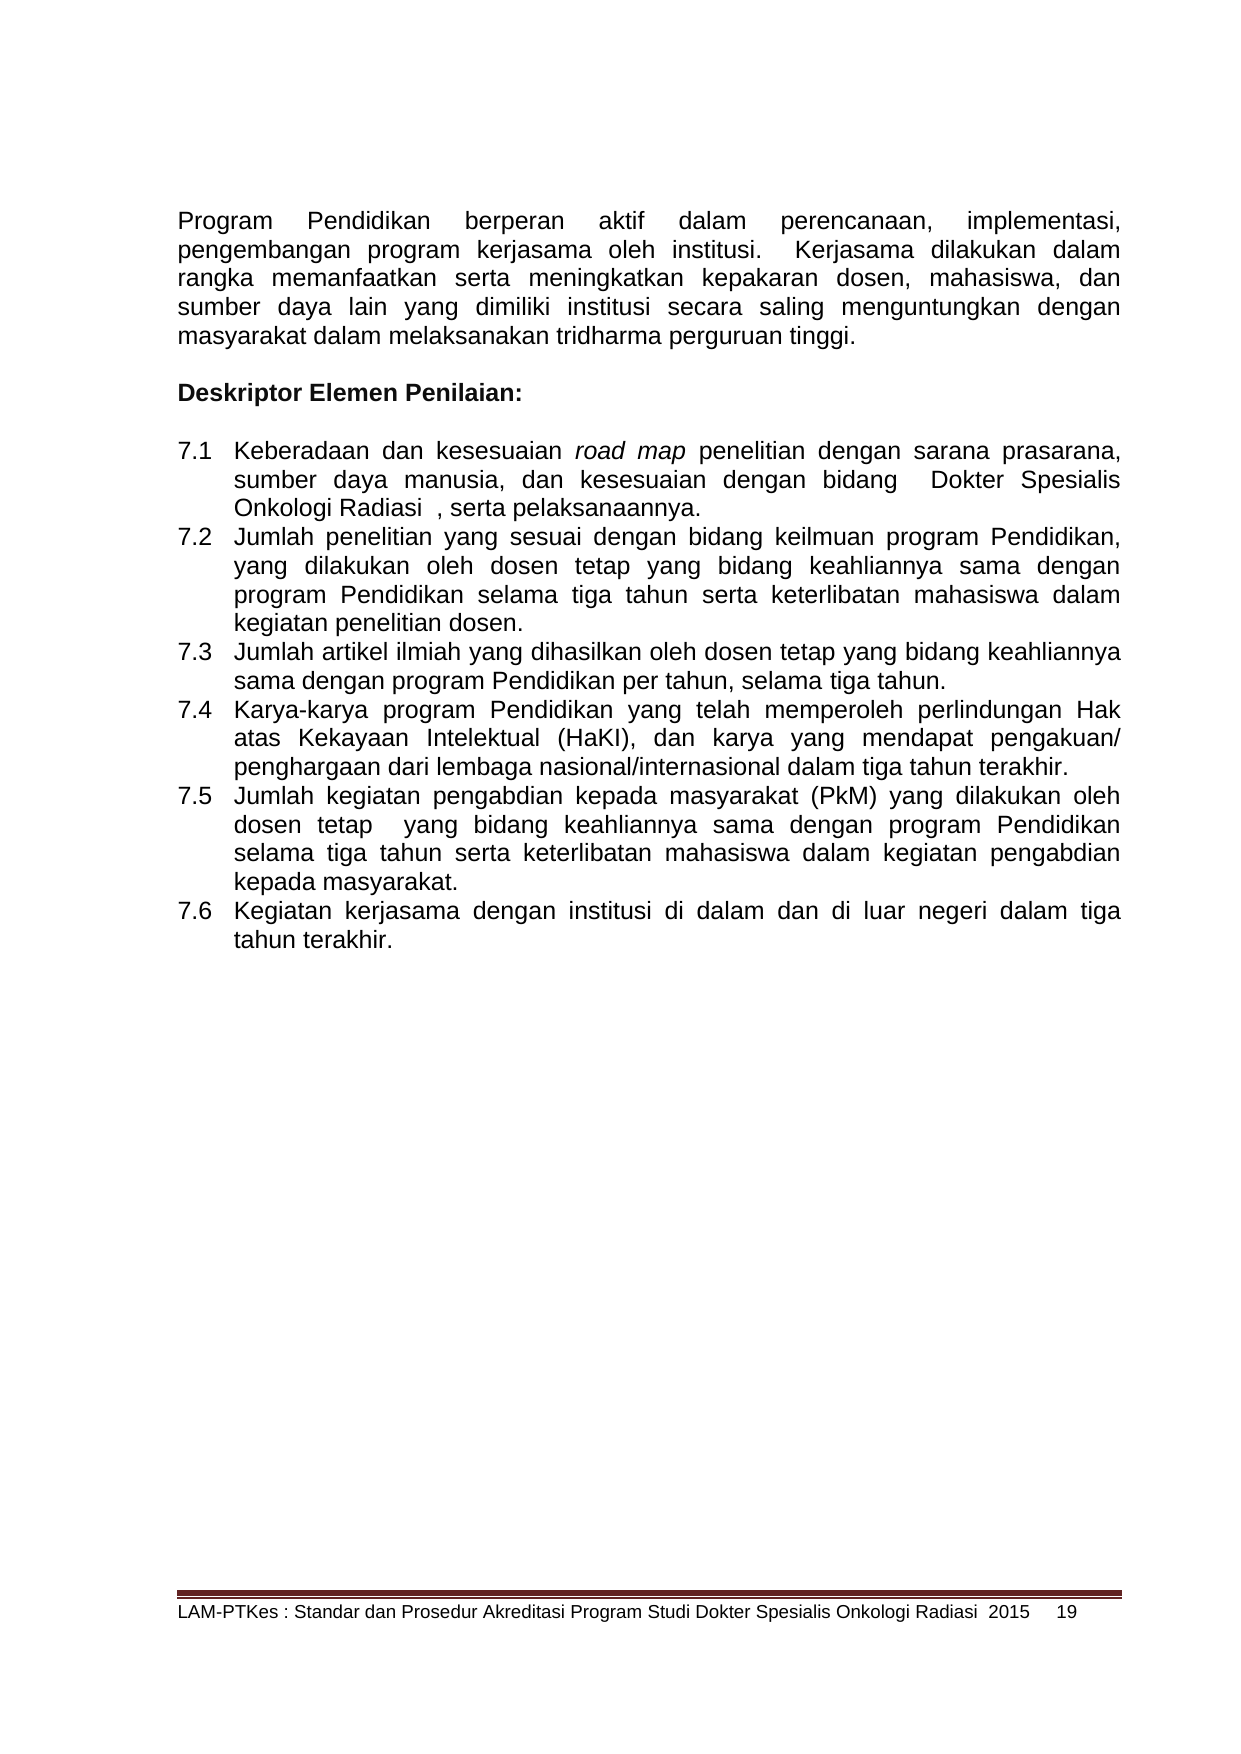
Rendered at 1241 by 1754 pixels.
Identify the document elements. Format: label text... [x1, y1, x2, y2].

list Jumlah artikel ilmiah yang dihasilkan oleh dosen tetap yang bidang keahliannya sama dengan program Pendidikan per tahun, selama tiga tahun. [177, 637, 1122, 695]
text Program Pendidikan berperan aktif dalam perencanaan, implementasi, pengembangan program kerjasama oleh institusi. Kerjasama dilakukan dalam rangka memanfaatkan serta meningkatkan kepakaran dosen, mahasiswa, dan sumber daya lain yang dimiliki institusi secara saling menguntungkan dengan masyarakat dalam melaksanakan tridharma perguruan tinggi. [177, 206, 1122, 350]
text Deskriptor Elemen Penilaian: [177, 378, 1122, 407]
list Karya-karya program Pendidikan yang telah memperoleh perlindungan Hak atas Kekayaan Intelektual (HaKI), dan karya yang mendapat pengakuan/ penghargaan dari lembaga nasional/internasional dalam tiga tahun terakhir. [177, 695, 1122, 781]
list Jumlah kegiatan pengabdian kepada masyarakat (PkM) yang dilakukan oleh dosen tetap yang bidang keahliannya sama dengan program Pendidikan selama tiga tahun serta keterlibatan mahasiswa dalam kegiatan pengabdian kepada masyarakat. [177, 781, 1122, 896]
text 7.1 Keberadaan dan kesesuaian road map penelitian dengan sarana prasarana, sumber daya manusia, dan kesesuaian dengan bidang Dokter Spesialis Onkologi Radiasi , serta pelaksanaannya. [177, 436, 1122, 522]
text 7.2 Jumlah penelitian yang sesuai dengan bidang keilmuan program Pendidikan, yang dilakukan oleh dosen tetap yang bidang keahliannya sama dengan program Pendidikan selama tiga tahun serta keterlibatan mahasiswa dalam kegiatan penelitian dosen. [177, 522, 1122, 637]
list Kegiatan kerjasama dengan institusi di dalam dan di luar negeri dalam tiga tahun terakhir. [177, 896, 1122, 953]
